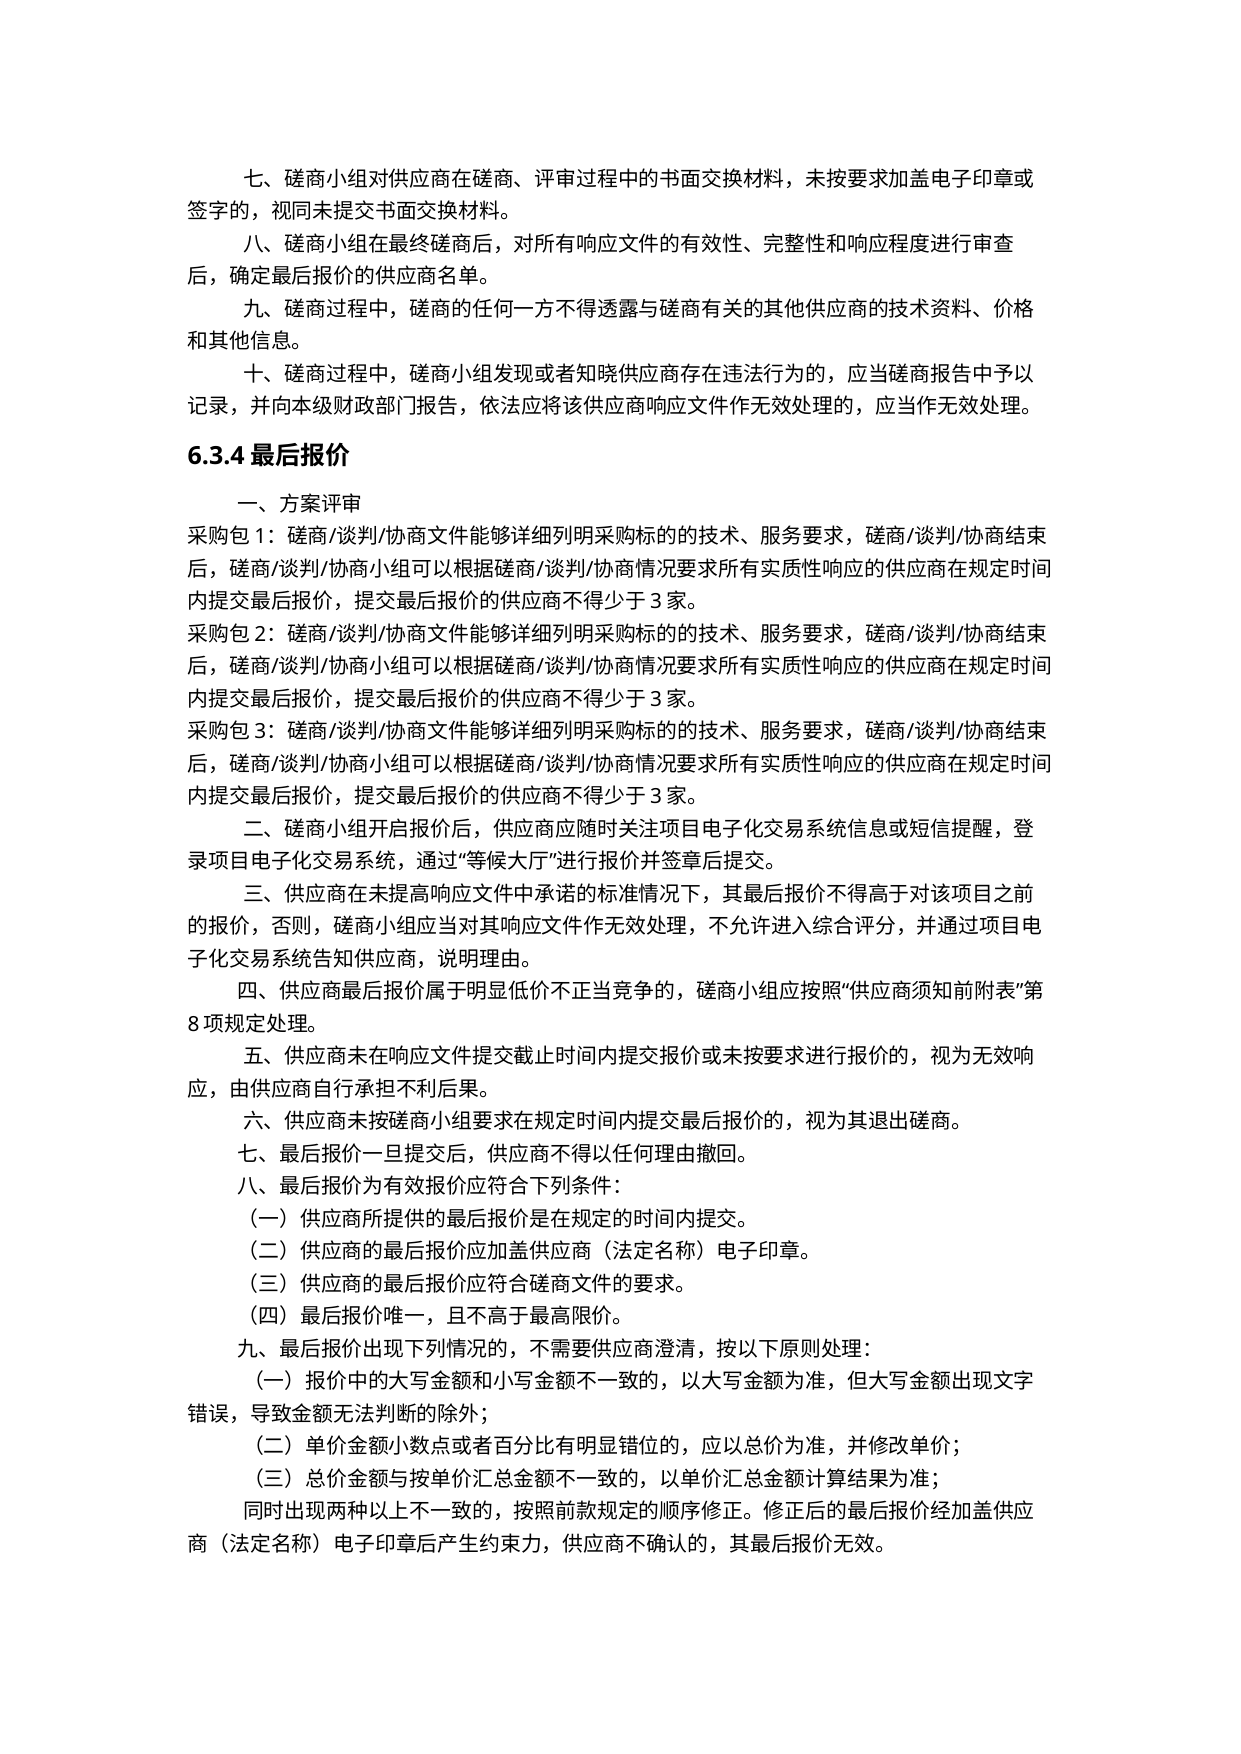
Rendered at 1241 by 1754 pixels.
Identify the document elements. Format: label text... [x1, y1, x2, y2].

text （二）单价金额小数点或者百分比有明显错位的，应以总价为准，并修改单价； [187, 1429, 1053, 1462]
text （四）最后报价唯一，且不高于最高限价。 [187, 1299, 1053, 1332]
text 采购包2：磋商/谈判/协商文件能够详细列明采购标的的技术、服务要求，磋商/谈判/协商结束后，磋商/谈判/协商小组可以根据磋商/谈判/协商情况要求所有实质性响应的供应商在规定时间内提交最后报价，提交最后报价的供应商不得少于3家。 [187, 617, 1053, 714]
text 6.3.4最后报价 [187, 422, 1053, 487]
text 七、磋商小组对供应商在磋商、评审过程中的书面交换材料，未按要求加盖电子印章或签字的，视同未提交书面交换材料。 [187, 162, 1053, 227]
text 一、方案评审 [187, 487, 1053, 519]
text 九、磋商过程中，磋商的任何一方不得透露与磋商有关的其他供应商的技术资料、价格和其他信息。 [187, 292, 1053, 357]
text （三）总价金额与按单价汇总金额不一致的，以单价汇总金额计算结果为准； [187, 1462, 1053, 1494]
text 九、最后报价出现下列情况的，不需要供应商澄清，按以下原则处理： [187, 1332, 1053, 1364]
text 采购包1：磋商/谈判/协商文件能够详细列明采购标的的技术、服务要求，磋商/谈判/协商结束后，磋商/谈判/协商小组可以根据磋商/谈判/协商情况要求所有实质性响应的供应商在规定时间内提交最后报价，提交最后报价的供应商不得少于3家。 [187, 519, 1053, 617]
text （三）供应商的最后报价应符合磋商文件的要求。 [187, 1267, 1053, 1299]
text 采购包3：磋商/谈判/协商文件能够详细列明采购标的的技术、服务要求，磋商/谈判/协商结束后，磋商/谈判/协商小组可以根据磋商/谈判/协商情况要求所有实质性响应的供应商在规定时间内提交最后报价，提交最后报价的供应商不得少于3家。 [187, 714, 1053, 812]
text 五、供应商未在响应文件提交截止时间内提交报价或未按要求进行报价的，视为无效响应，由供应商自行承担不利后果。 [187, 1039, 1053, 1104]
text 四、供应商最后报价属于明显低价不正当竞争的，磋商小组应按照“供应商须知前附表”第8项规定处理。 [187, 974, 1053, 1039]
text 六、供应商未按磋商小组要求在规定时间内提交最后报价的，视为其退出磋商。 [187, 1104, 1053, 1137]
text 十、磋商过程中，磋商小组发现或者知晓供应商存在违法行为的，应当磋商报告中予以记录，并向本级财政部门报告，依法应将该供应商响应文件作无效处理的，应当作无效处理。 [187, 357, 1053, 422]
text （一）报价中的大写金额和小写金额不一致的，以大写金额为准，但大写金额出现文字错误，导致金额无法判断的除外； [187, 1364, 1053, 1429]
text （一）供应商所提供的最后报价是在规定的时间内提交。 [187, 1202, 1053, 1234]
text （二）供应商的最后报价应加盖供应商（法定名称）电子印章。 [187, 1234, 1053, 1267]
text 三、供应商在未提高响应文件中承诺的标准情况下，其最后报价不得高于对该项目之前的报价，否则，磋商小组应当对其响应文件作无效处理，不允许进入综合评分，并通过项目电子化交易系统告知供应商，说明理由。 [187, 877, 1053, 974]
text 八、磋商小组在最终磋商后，对所有响应文件的有效性、完整性和响应程度进行审查后，确定最后报价的供应商名单。 [187, 227, 1053, 292]
text 二、磋商小组开启报价后，供应商应随时关注项目电子化交易系统信息或短信提醒，登录项目电子化交易系统，通过“等候大厅”进行报价并签章后提交。 [187, 812, 1053, 877]
text 八、最后报价为有效报价应符合下列条件： [187, 1169, 1053, 1202]
text 七、最后报价一旦提交后，供应商不得以任何理由撤回。 [187, 1137, 1053, 1169]
text 同时出现两种以上不一致的，按照前款规定的顺序修正。修正后的最后报价经加盖供应商（法定名称）电子印章后产生约束力，供应商不确认的，其最后报价无效。 [187, 1494, 1053, 1559]
